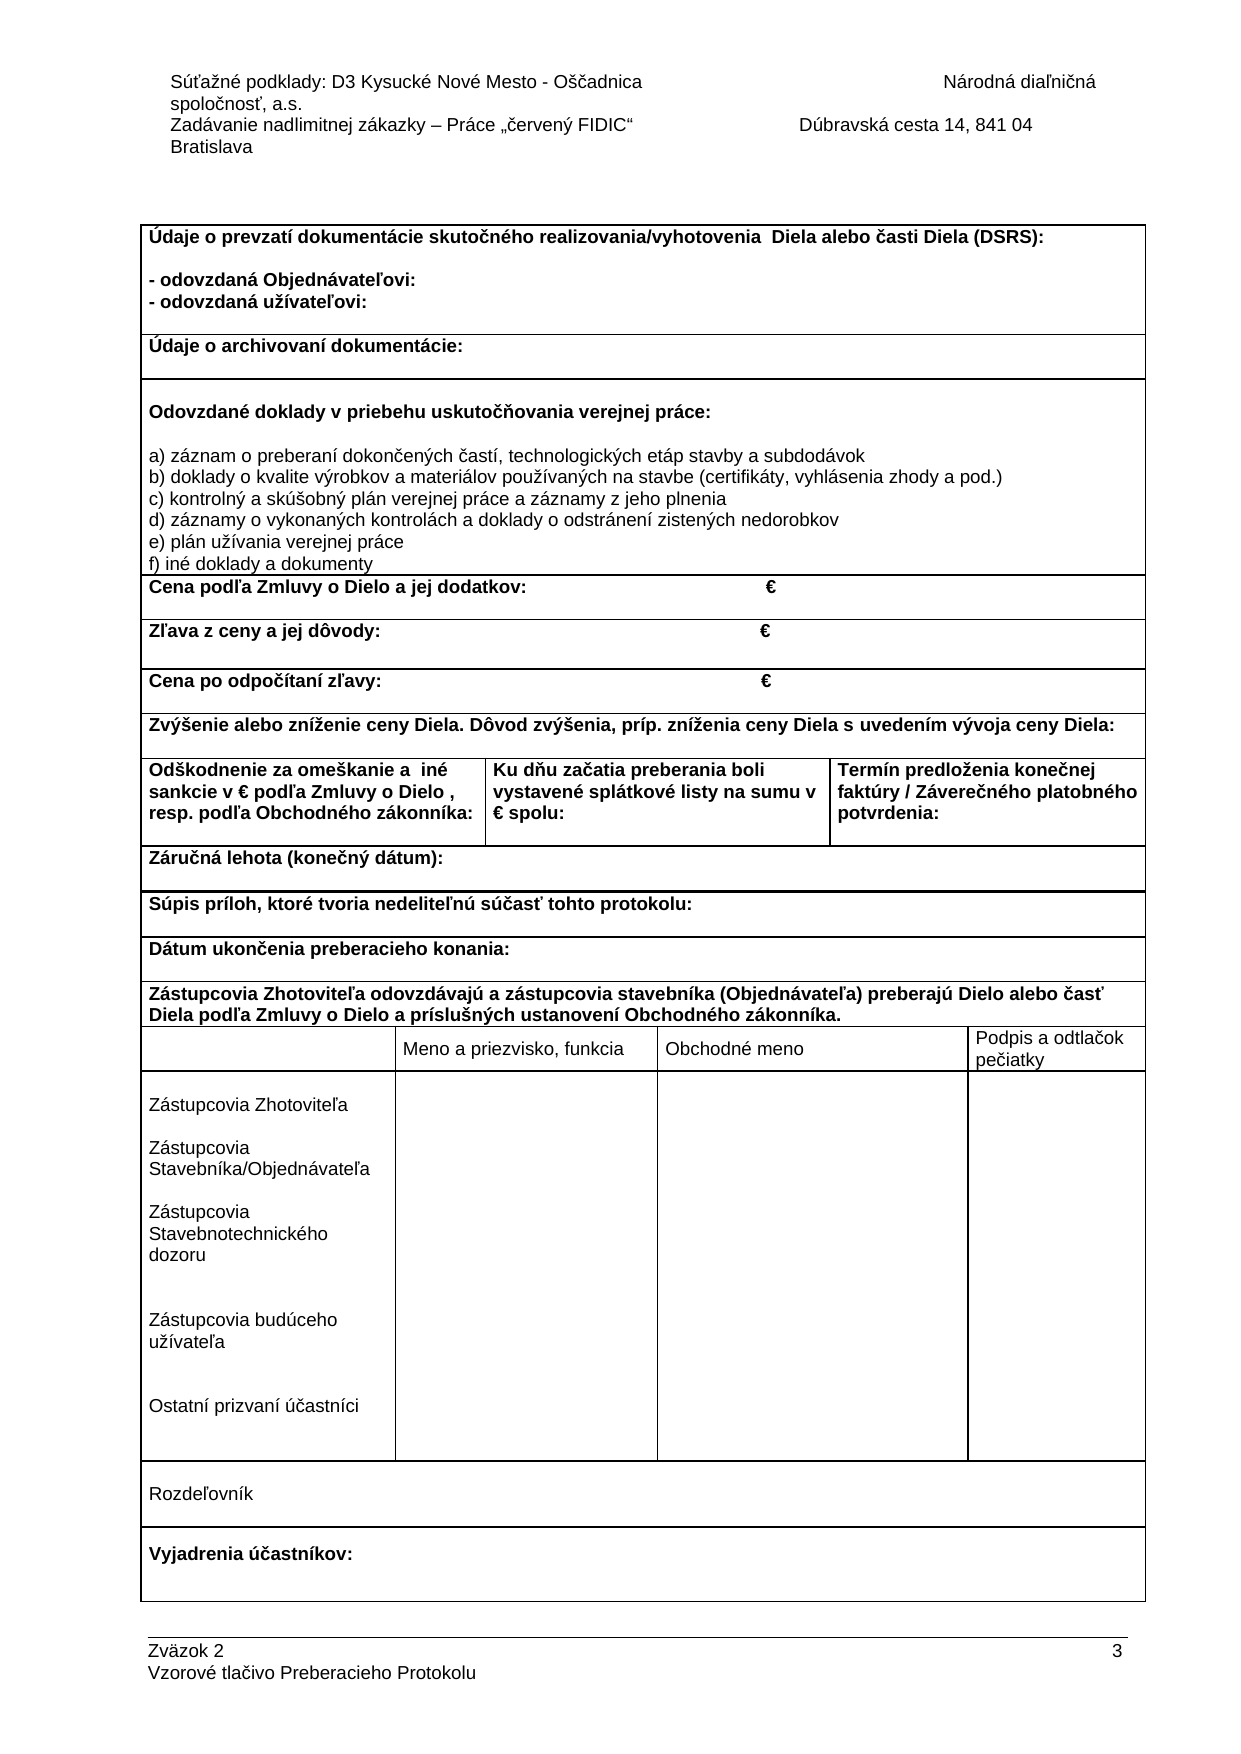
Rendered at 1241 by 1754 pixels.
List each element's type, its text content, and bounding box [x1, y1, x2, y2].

table_cell Odovzdané doklady v priebehu uskutočňovania verejnej práce: a) záznam o preberaní dokončených častí, technologických etáp stavby a subdodávok b) doklady o kvalite výrobkov a materiálov používaných na stavbe (certifikáty, vyhlásenia zhody a pod.) c) kontrolný a skúšobný plán verejnej práce a záznamy z jeho plnenia d) záznamy o vykonaných kontrolách a doklady o odstránení zistených nedorobkov e) plán užívania verejnej práce f) iné doklady a dokumenty [142, 380, 1145, 574]
table_cell Obchodné meno [658, 1027, 967, 1070]
table_cell Zľava z ceny a jej dôvody: € [142, 620, 1145, 668]
table_cell Ku dňu začatia preberania boli vystavené splátkové listy na sumu v € spolu: [486, 759, 829, 845]
table_cell Vyjadrenia účastníkov: [142, 1528, 1145, 1601]
table_cell Zástupcovia Zhotoviteľa Zástupcovia Stavebníka/Objednávateľa Zástupcovia Stavebnotechnického dozoru Zástupcovia budúceho užívateľa Ostatní prizvaní účastníci [142, 1072, 395, 1460]
table_cell Odškodnenie za omeškanie a iné sankcie v € podľa Zmluvy o Dielo , resp. podľa Obchodného zákonníka: [142, 759, 485, 845]
table_cell Údaje o prevzatí dokumentácie skutočného realizovania/vyhotovenia Diela alebo časti Diela (DSRS): - odovzdaná Objednávateľovi: - odovzdaná užívateľovi: [142, 226, 1145, 333]
table_cell Záručná lehota (konečný dátum): [142, 847, 1145, 890]
table_cell Podpis a odtlačok pečiatky [969, 1027, 1145, 1070]
table_cell [142, 1027, 395, 1070]
table_cell Rozdeľovník [142, 1462, 1145, 1526]
table_cell Zvýšenie alebo zníženie ceny Diela. Dôvod zvýšenia, príp. zníženia ceny Diela s uvedením vývoja ceny Diela: [142, 714, 1145, 757]
table_cell Údaje o archivovaní dokumentácie: [142, 335, 1145, 378]
table_cell Meno a priezvisko, funkcia [396, 1027, 657, 1070]
table_cell Dátum ukončenia preberacieho konania: [142, 938, 1145, 981]
table_cell [969, 1072, 1145, 1460]
table_cell Cena podľa Zmluvy o Dielo a jej dodatkov: € [142, 576, 1145, 618]
table_cell [658, 1072, 967, 1460]
table_cell Termín predloženia konečnej faktúry / Záverečného platobného potvrdenia: [831, 759, 1145, 845]
table_cell Cena po odpočítaní zľavy: € [142, 670, 1145, 713]
table_header Súpis príloh, ktoré tvoria nedeliteľnú súčasť tohto protokolu: [142, 893, 1145, 936]
table_cell [396, 1072, 657, 1460]
table_cell Zástupcovia Zhotoviteľa odovzdávajú a zástupcovia stavebníka (Objednávateľa) preberajú Dielo alebo časť Diela podľa Zmluvy o Dielo a príslušných ustanovení Obchodného zákonníka. [142, 982, 1145, 1026]
